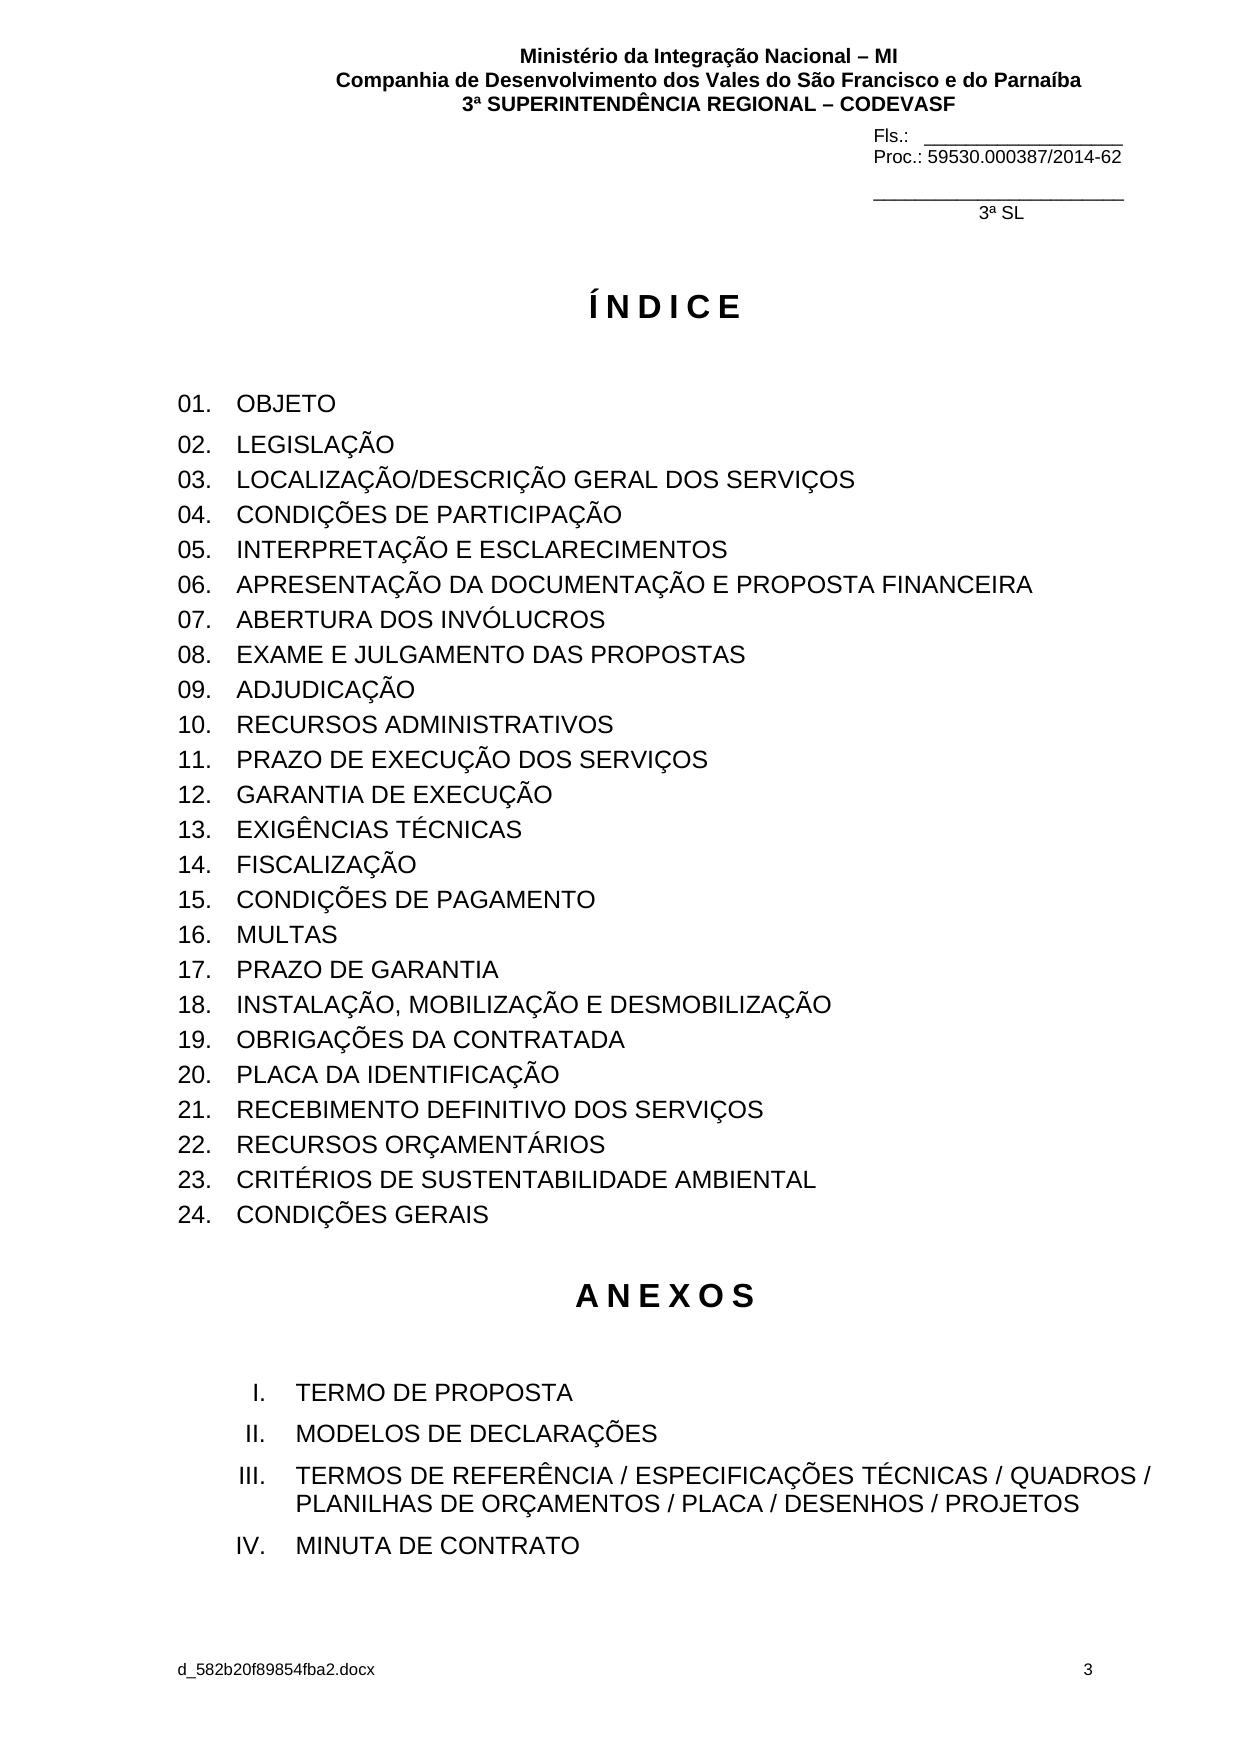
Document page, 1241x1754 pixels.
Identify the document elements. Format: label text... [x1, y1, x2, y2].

text ANEXOS [177, 1276, 1152, 1315]
list INSTALAÇÃO, MOBILIZAÇÃO E DESMOBILIZAÇÃO [177, 990, 1152, 1019]
list GARANTIA DE EXECUÇÃO [177, 780, 1152, 809]
list CONDIÇÕES GERAIS [177, 1200, 1152, 1229]
list TERMOS DE REFERÊNCIA / ESPECIFICAÇÕES TÉCNICAS / QUADROS / PLANILHAS DE ORÇAMENTOS / PLACA / DESENHOS / PROJETOS [266, 1461, 1152, 1518]
list MINUTA DE CONTRATO [266, 1531, 1152, 1559]
text ÍNDICE [177, 287, 1152, 325]
list OBJETO [177, 389, 1152, 418]
list CRITÉRIOS DE SUSTENTABILIDADE AMBIENTAL [177, 1165, 1152, 1194]
list LOCALIZAÇÃO/DESCRIÇÃO GERAL DOS SERVIÇOS [177, 465, 1152, 494]
list APRESENTAÇÃO DA DOCUMENTAÇÃO E PROPOSTA FINANCEIRA [177, 570, 1152, 599]
list FISCALIZAÇÃO [177, 850, 1152, 879]
list RECURSOS ORÇAMENTÁRIOS [177, 1130, 1152, 1159]
list TERMO DE PROPOSTA [266, 1378, 1152, 1407]
list CONDIÇÕES DE PAGAMENTO [177, 885, 1152, 914]
list PRAZO DE GARANTIA [177, 955, 1152, 984]
list PRAZO DE EXECUÇÃO DOS SERVIÇOS [177, 745, 1152, 774]
list LEGISLAÇÃO [177, 430, 1152, 459]
list MULTAS [177, 920, 1152, 949]
list ADJUDICAÇÃO [177, 675, 1152, 704]
list INTERPRETAÇÃO E ESCLARECIMENTOS [177, 535, 1152, 564]
list OBRIGAÇÕES DA CONTRATADA [177, 1025, 1152, 1054]
list CONDIÇÕES DE PARTICIPAÇÃO [177, 500, 1152, 529]
list ABERTURA DOS INVÓLUCROS [177, 605, 1152, 634]
list EXAME E JULGAMENTO DAS PROPOSTAS [177, 640, 1152, 669]
list EXIGÊNCIAS TÉCNICAS [177, 815, 1152, 844]
list MODELOS DE DECLARAÇÕES [266, 1419, 1152, 1448]
list RECURSOS ADMINISTRATIVOS [177, 710, 1152, 739]
list PLACA DA IDENTIFICAÇÃO [177, 1060, 1152, 1089]
list RECEBIMENTO DEFINITIVO DOS SERVIÇOS [177, 1095, 1152, 1124]
